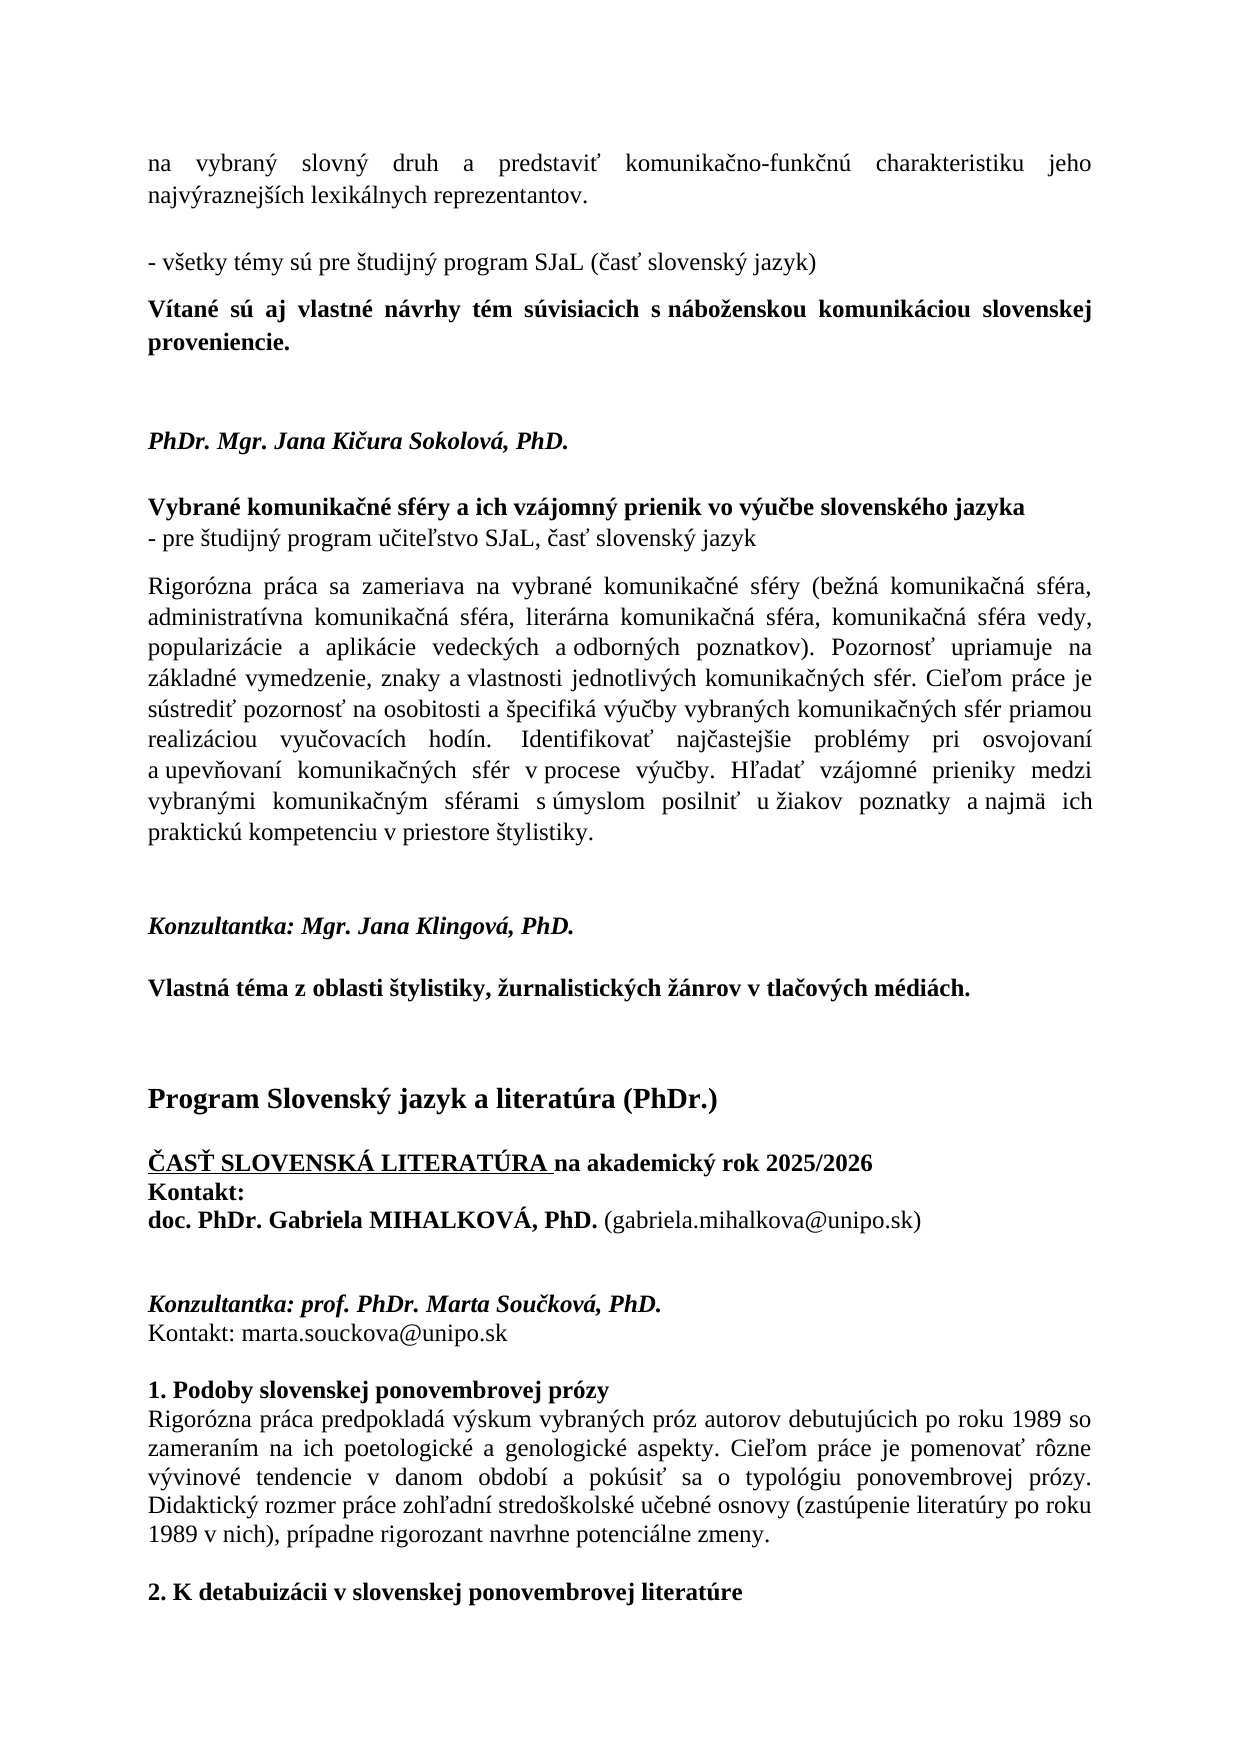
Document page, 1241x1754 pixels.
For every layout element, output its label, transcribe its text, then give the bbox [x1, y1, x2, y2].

text Rigorózna práca predpokladá výskum vybraných próz autorov debutujúcich po roku 1989 so zameraním na ich poetologické a genologické aspekty. Cieľom práce je pomenovať rôzne vývinové tendencie v danom období a pokúsiť sa o typológiu ponovembrovej prózy. Didaktický rozmer práce zohľadní stredoškolské učebné osnovy (zastúpenie literatúry po roku 1989 v nich), prípadne rigorozant navrhne potenciálne zmeny. [148, 1404, 1093, 1548]
text 1. Podoby slovenskej ponovembrovej prózy [148, 1375, 1093, 1404]
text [148, 148, 1093, 209]
text - všetky témy sú pre študijný program SJaL (časť slovenský jazyk) [148, 247, 1093, 275]
text Kontakt: marta.souckova@unipo.sk [148, 1318, 1093, 1347]
text Rigorózna práca sa zameriava na vybrané komunikačné sféry (bežná komunikačná sféra, administratívna komunikačná sféra, literárna komunikačná sféra, komunikačná sféra vedy, popularizácie a aplikácie vedeckých a odborných poznatkov). Pozornosť upriamuje na základné vymedzenie, znaky a vlastnosti jednotlivých komunikačných sfér. Cieľom práce je sústrediť pozornosť na osobitosti a špecifiká výučby vybraných komunikačných sfér priamou realizáciou vyučovacích hodín. Identifikovať najčastejšie problémy pri osvojovaní a upevňovaní komunikačných sfér v procese výučby. Hľadať vzájomné prieniky medzi vybranými komunikačným sférami s úmyslom posilniť u žiakov poznatky a najmä ich praktickú kompetenciu v priestore štylistiky. [148, 571, 1093, 846]
text Konzultantka: Mgr. Jana Klingová, PhD. [148, 911, 1093, 940]
text PhDr. Mgr. Jana Kičura Sokolová, PhD. [148, 426, 1093, 455]
text Program Slovenský jazyk a literatúra (PhDr.) [148, 1081, 1093, 1114]
text Vlastná téma z oblasti štylistiky, žurnalistických žánrov v tlačových médiách. [148, 973, 1093, 1002]
text doc. PhDr. Gabriela MIHALKOVÁ, PhD. (gabriela.mihalkova@unipo.sk) [148, 1205, 1093, 1234]
text 2. K detabuizácii v slovenskej ponovembrovej literatúre [148, 1577, 1093, 1605]
text Kontakt: [148, 1177, 1093, 1205]
text Vybrané komunikačné sféry a ich vzájomný prienik vo výučbe slovenského jazyka [148, 492, 1093, 521]
text časť SLOVENSKÁ LITERATÚRA na akademický rok 2025/2026 [148, 1148, 1093, 1177]
text Konzultantka: prof. PhDr. Marta Součková, PhD. [148, 1289, 1093, 1318]
text - pre študijný program učiteľstvo SJaL, časť slovenský jazyk [148, 523, 1093, 552]
text Vítané sú aj vlastné návrhy tém súvisiacich s náboženskou komunikáciou slovenskej proveniencie. [148, 294, 1093, 356]
